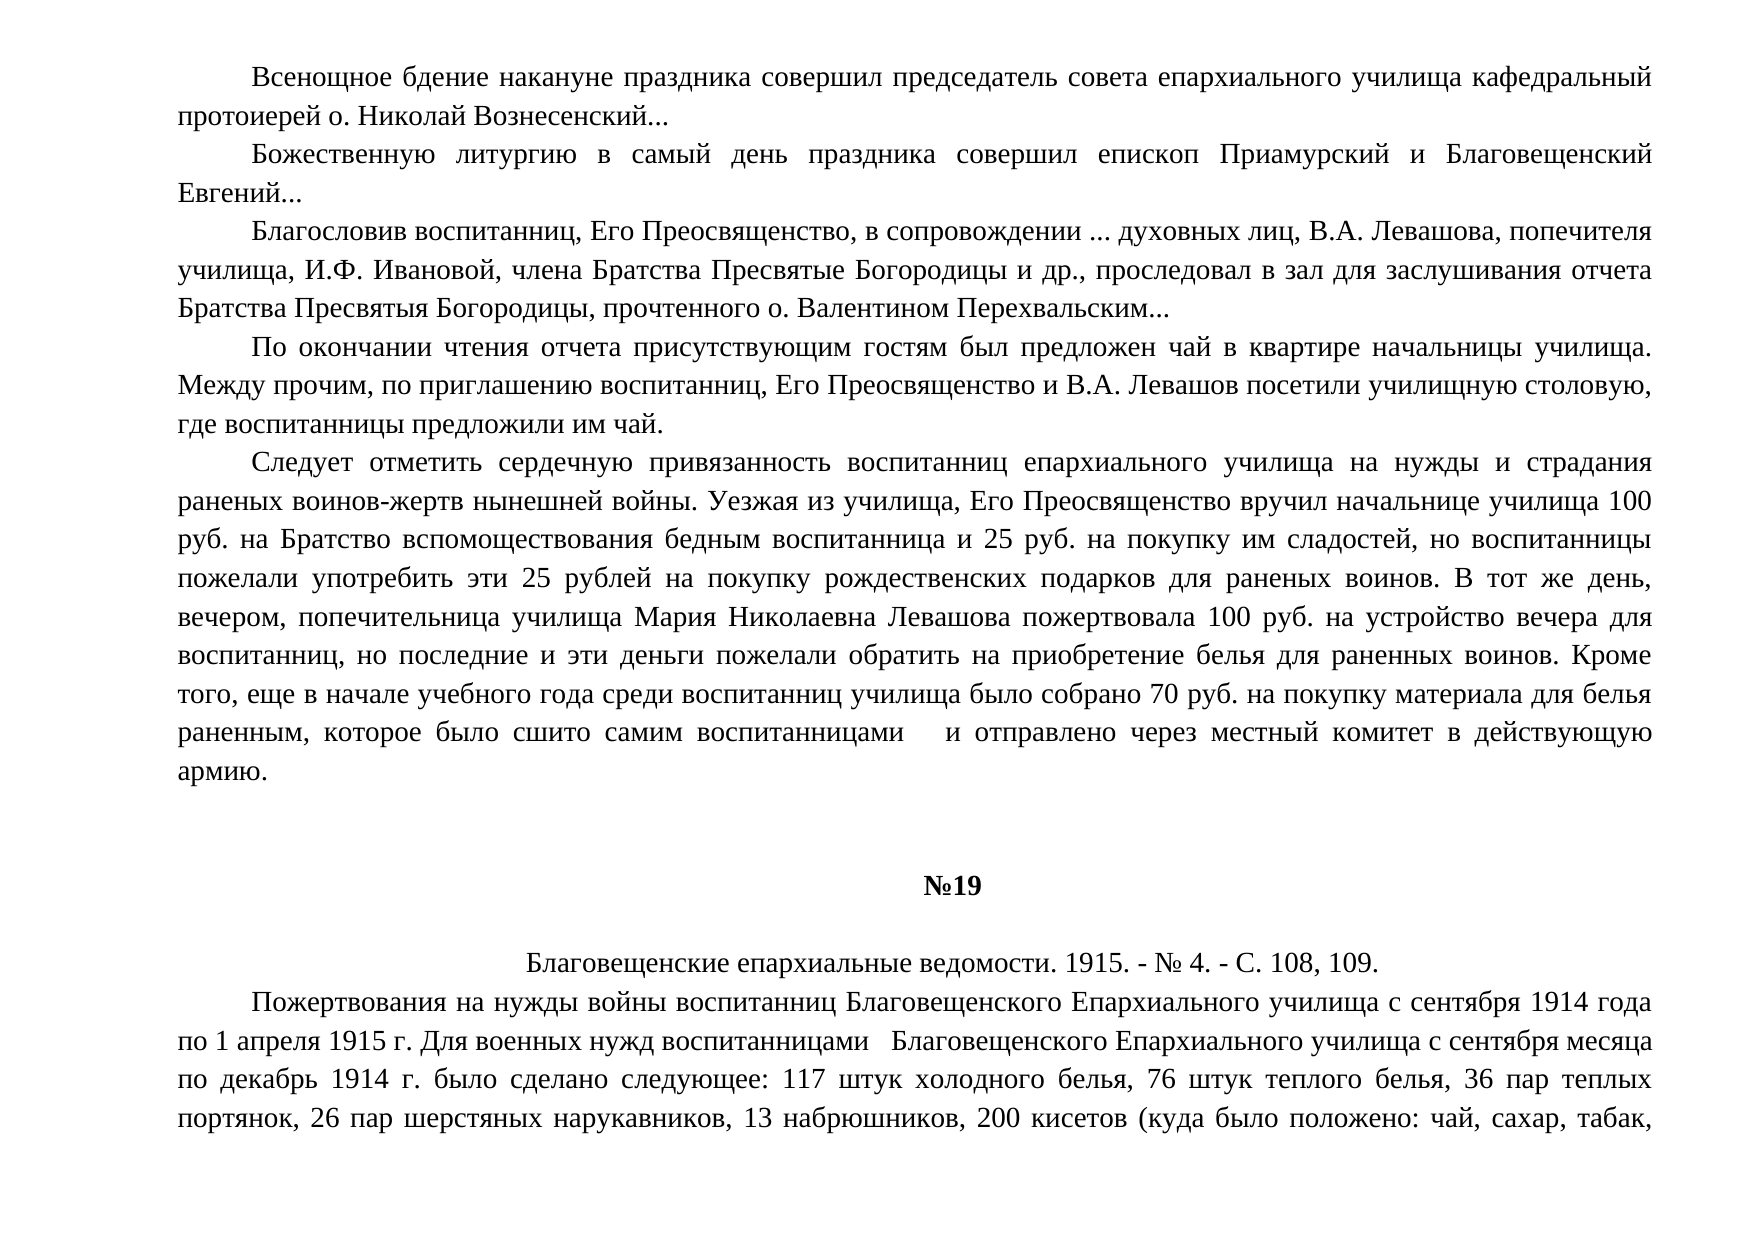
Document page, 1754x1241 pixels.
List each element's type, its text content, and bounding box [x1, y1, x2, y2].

text Всенощное бдение накануне праздника совершил председатель совета епархиального училища кафедральный протоиерей о. Николай Вознесенский... [177, 59, 1654, 131]
text №19 [177, 868, 1654, 902]
text Благовещенские епархиальные ведомости. 1915. - № 4. - С. 108, 109. [177, 946, 1654, 979]
text По окончании чтения отчета присутствующим гостям был предложен чай в квартире начальницы училища. Между прочим, по приглашению воспитанниц, Его Преосвященство и В.А. Левашов посетили училищную столовую, где воспитанницы предложили им чай. [177, 329, 1654, 439]
text Следует отметить сердечную привязанность воспитанниц епархиального училища на нужды и страдания раненых воинов-жертв нынешней войны. Уезжая из училища, Его Преосвященство вручил начальнице училища 100 руб. на Братство вспомоществования бедным воспитанница и 25 руб. на покупку им сладостей, но воспитанницы пожелали употребить эти 25 рублей на покупку рождественских подарков для раненых воинов. В тот же день, вечером, попечительница училища Мария Николаевна Левашова пожертвовала 100 руб. на устройство вечера для воспитанниц, но последние и эти деньги пожелали обратить на приобретение белья для раненных воинов. Кроме того, еще в начале учебного года среди воспитанниц училища было собрано 70 руб. на покупку материала для белья раненным, которое было сшито самим воспитанницами и отправлено через местный комитет в действующую армию. [177, 444, 1654, 786]
text Божественную литургию в самый день праздника совершил епископ Приамурский и Благовещенский Евгений... [177, 136, 1654, 208]
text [177, 984, 1654, 1133]
text Благословив воспитанниц, Его Преосвященство, в сопровождении ... духовных лиц, В.А. Левашова, попечителя училища, И.Ф. Ивановой, члена Братства Пресвятые Богородицы и др., проследовал в зал для заслушивания отчета Братства Пресвятыя Богородицы, прочтенного о. Валентином Перехвальским... [177, 213, 1654, 324]
